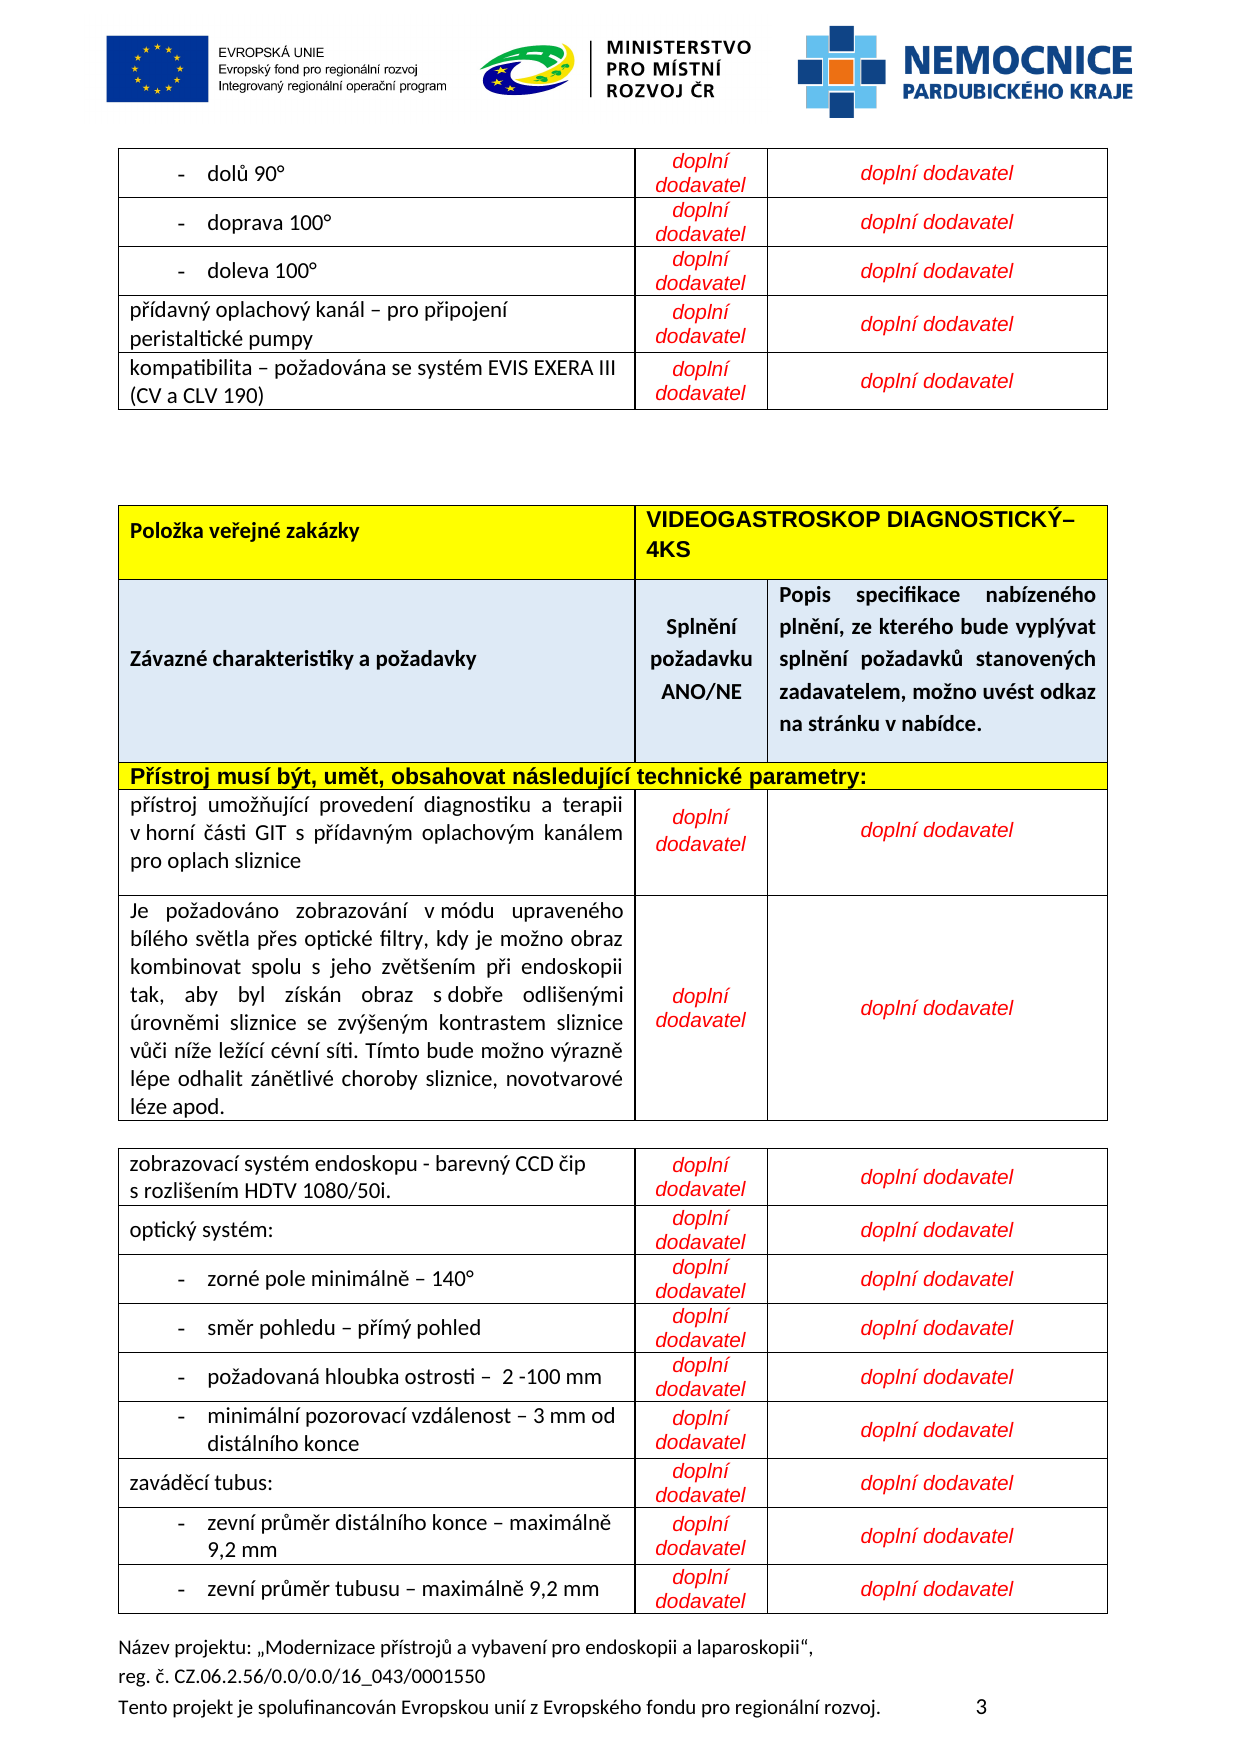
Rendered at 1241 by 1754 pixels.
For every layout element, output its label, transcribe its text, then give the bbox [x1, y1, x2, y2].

table_cell doplní dodavatel [636, 1508, 767, 1564]
table_cell kompatibilita – požadována se systém EVIS EXERA III (CV a CLV 190) [119, 353, 634, 409]
table_cell zevní průměr distálního konce – maximálně 9,2 mm [119, 1508, 634, 1564]
table_cell doplní dodavatel [636, 1402, 767, 1458]
table_cell doplní dodavatel [768, 1565, 1107, 1613]
table_cell doplní dodavatel [768, 198, 1107, 246]
table_cell minimální pozorovací vzdálenost – 3 mm od distálního konce [119, 1402, 634, 1458]
table_cell doleva 100° [119, 247, 634, 294]
table_cell doplní dodavatel [768, 1459, 1107, 1507]
table_cell doprava 100° [119, 198, 634, 246]
table_header doplní dodavatel [636, 1149, 767, 1205]
table_cell doplní dodavatel [768, 1353, 1107, 1401]
table_cell zevní průměr tubusu – maximálně 9,2 mm [119, 1565, 634, 1613]
table_cell doplní dodavatel [768, 1206, 1107, 1254]
table_cell optický systém: [119, 1206, 634, 1254]
table_cell přídavný oplachový kanál – pro připojení peristaltické pumpy [119, 296, 634, 352]
table_cell doplní dodavatel [636, 247, 767, 294]
table_header VIDEOGASTROSKOP DIAGNOSTICKÝ– 4KS [636, 506, 1107, 579]
table_cell doplní dodavatel [768, 247, 1107, 294]
table_cell zorné pole minimálně – 140° [119, 1255, 634, 1303]
table_cell Je požadováno zobrazování v módu upraveného bílého světla přes optické filtry, kdy je možno obraz kombinovat spolu s jeho zvětšením při endoskopii tak, aby byl získán obraz s dobře odlišenými úrovněmi sliznice se zvýšeným kontrastem sliznice vůči níže ležící cévní síti. Tímto bude možno výrazně lépe odhalit zánětlivé choroby sliznice, novotvarové léze apod. [119, 896, 634, 1120]
table_cell doplní dodavatel [768, 790, 1107, 895]
table_cell doplní dodavatel [636, 790, 767, 895]
table_cell Splnění požadavku ANO/NE [636, 580, 767, 762]
table_cell doplní dodavatel [768, 1402, 1107, 1458]
table_cell doplní dodavatel [636, 296, 767, 352]
table_cell doplní dodavatel [636, 896, 767, 1120]
table_header doplní dodavatel [768, 1149, 1107, 1205]
picture [84, 14, 773, 124]
table_cell směr pohledu – přímý pohled [119, 1304, 634, 1352]
table_header zobrazovací systém endoskopu - barevný CCD čip s rozlišením HDTV 1080/50i. [119, 1149, 634, 1205]
picture [796, 24, 1133, 119]
table_cell doplní dodavatel [636, 1353, 767, 1401]
table_cell doplní dodavatel [768, 1255, 1107, 1303]
table_cell doplní dodavatel [768, 149, 1107, 197]
table_cell doplní dodavatel [768, 296, 1107, 352]
table_cell doplní dodavatel [636, 353, 767, 409]
table_cell doplní dodavatel [768, 1304, 1107, 1352]
table_cell doplní dodavatel [768, 896, 1107, 1120]
table_cell Popis specifikace nabízeného plnění, ze kterého bude vyplývat splnění požadavků stanovených zadavatelem, možno uvést odkaz na stránku v nabídce. [768, 580, 1107, 762]
table_cell doplní dodavatel [636, 1459, 767, 1507]
table_cell doplní dodavatel [636, 1206, 767, 1254]
table_cell doplní dodavatel [636, 1304, 767, 1352]
table_cell doplní dodavatel [768, 353, 1107, 409]
table_cell doplní dodavatel [636, 1255, 767, 1303]
table_cell přístroj umožňující provedení diagnostiku a terapii v horní části GIT s přídavným oplachovým kanálem pro oplach sliznice [119, 790, 634, 895]
table_cell Přístroj musí být, umět, obsahovat následující technické parametry: [119, 763, 1107, 789]
table_cell doplní dodavatel [636, 198, 767, 246]
table_cell Závazné charakteristiky a požadavky [119, 580, 634, 762]
table_cell požadovaná hloubka ostrosti – 2 -100 mm [119, 1353, 634, 1401]
table_header Položka veřejné zakázky [119, 506, 634, 579]
table_cell doplní dodavatel [768, 1508, 1107, 1564]
table_cell doplní dodavatel [636, 149, 767, 197]
table_cell dolů 90° [119, 149, 634, 197]
table_cell doplní dodavatel [636, 1565, 767, 1613]
table_cell zaváděcí tubus: [119, 1459, 634, 1507]
